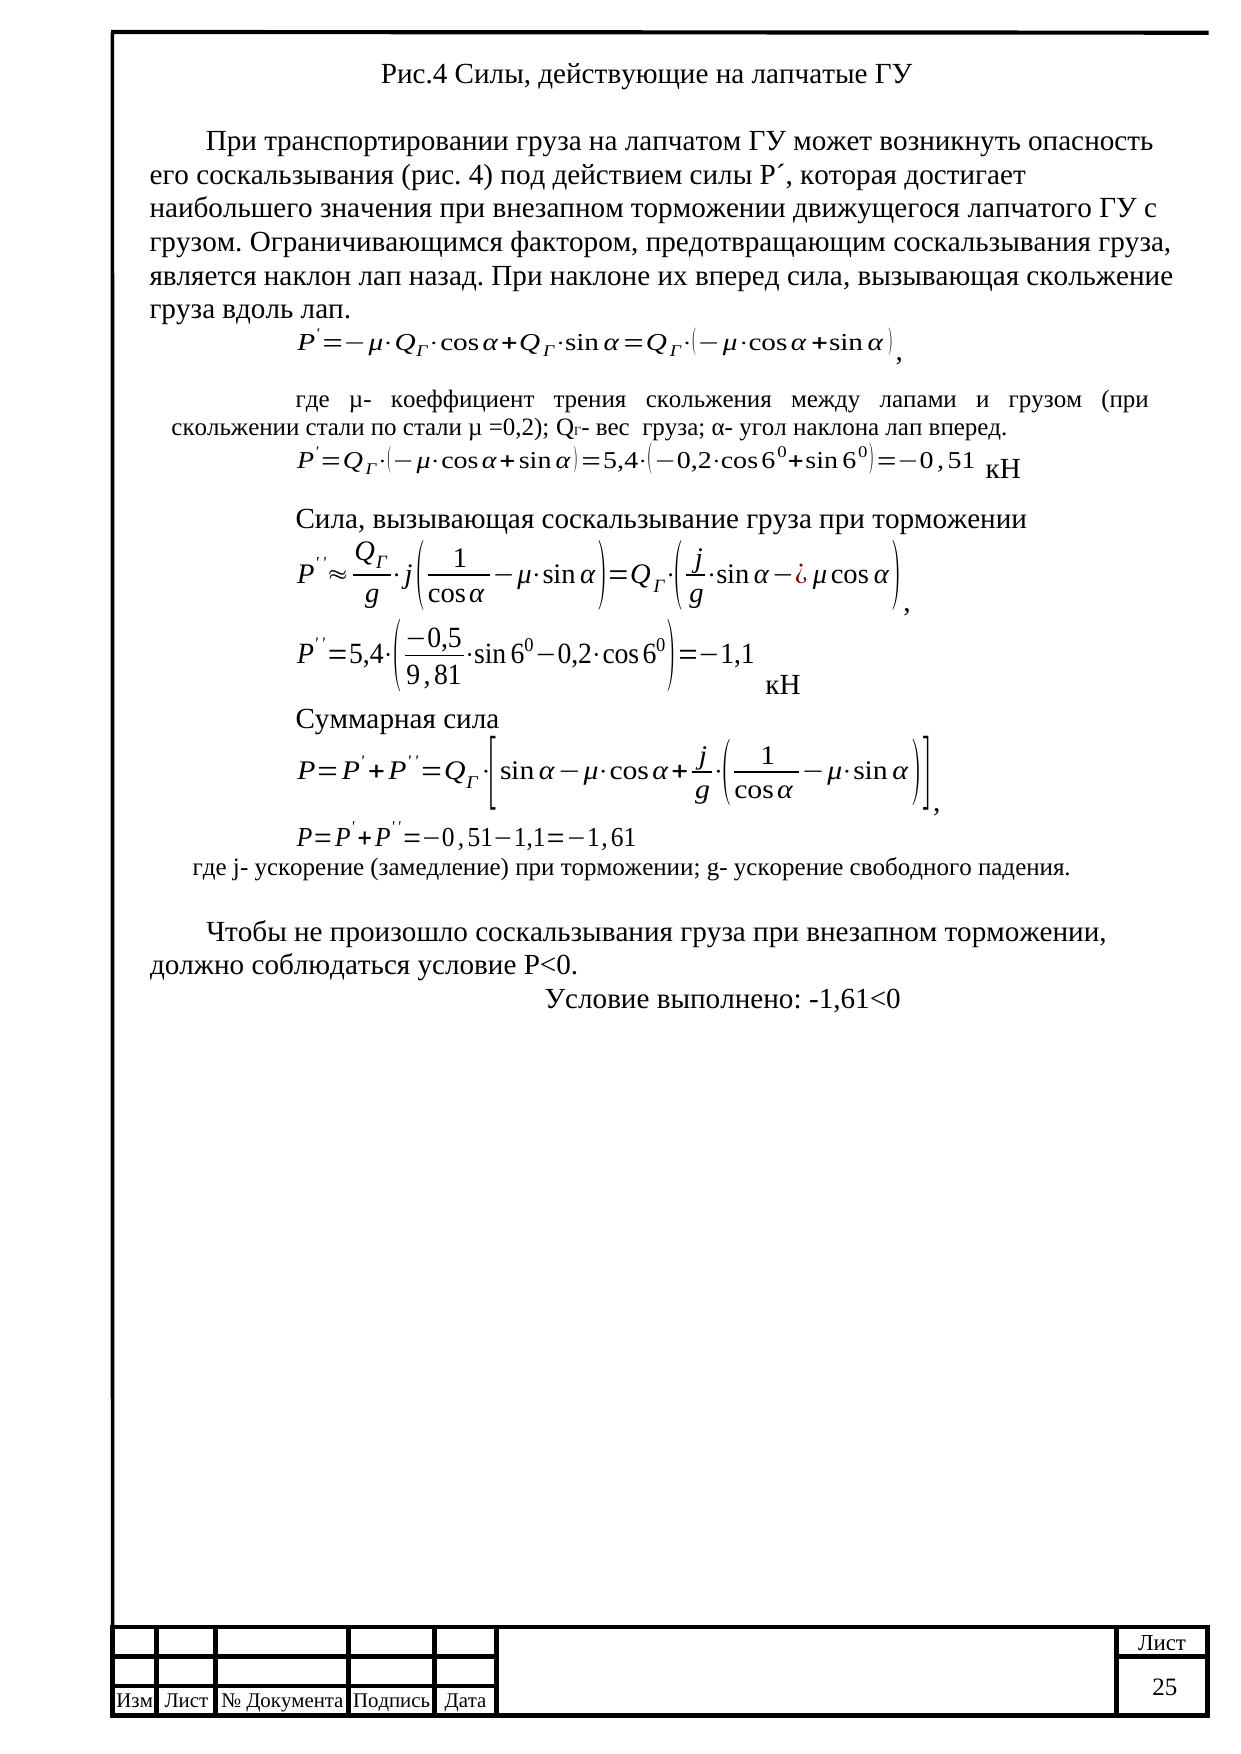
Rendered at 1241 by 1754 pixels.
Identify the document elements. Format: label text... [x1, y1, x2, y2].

text Сила, вызывающая соскальзывание груза при торможении [171, 502, 1150, 535]
text где j- ускорение (замедление) при торможении; g- ускорение свободного падения. [112, 852, 1150, 880]
text , [171, 325, 1150, 367]
text кН [171, 618, 1150, 701]
subtitle Чтобы не произошло соскальзывания груза при внезапном торможении, должно соблюдаться условие Р<0. [150, 914, 1181, 981]
text , [171, 535, 1150, 618]
text кН [171, 441, 1150, 485]
text , [171, 734, 1150, 817]
text Условие выполнено: -1,61<0 [171, 981, 1150, 1014]
subtitle Рис.4 Силы, действующие на лапчатые ГУ [112, 56, 1181, 90]
text Суммарная сила [171, 701, 1150, 734]
subtitle При транспортировании груза на лапчатом ГУ может возникнуть опасность его соскальзывания (рис. 4) под действием силы Р´, которая достигает наибольшего значения при внезапном торможении движущегося лапчатого ГУ с грузом. Ограничивающимся фактором, предотвращающим соскальзывания груза, является наклон лап назад. При наклоне их вперед сила, вызывающая скольжение груза вдоль лап. [149, 123, 1181, 325]
text где µ- коеффициент трения скольжения между лапами и грузом (при скольжении стали по стали µ =0,2); QГ- вес груза; α- угол наклона лап вперед. [171, 384, 1150, 441]
